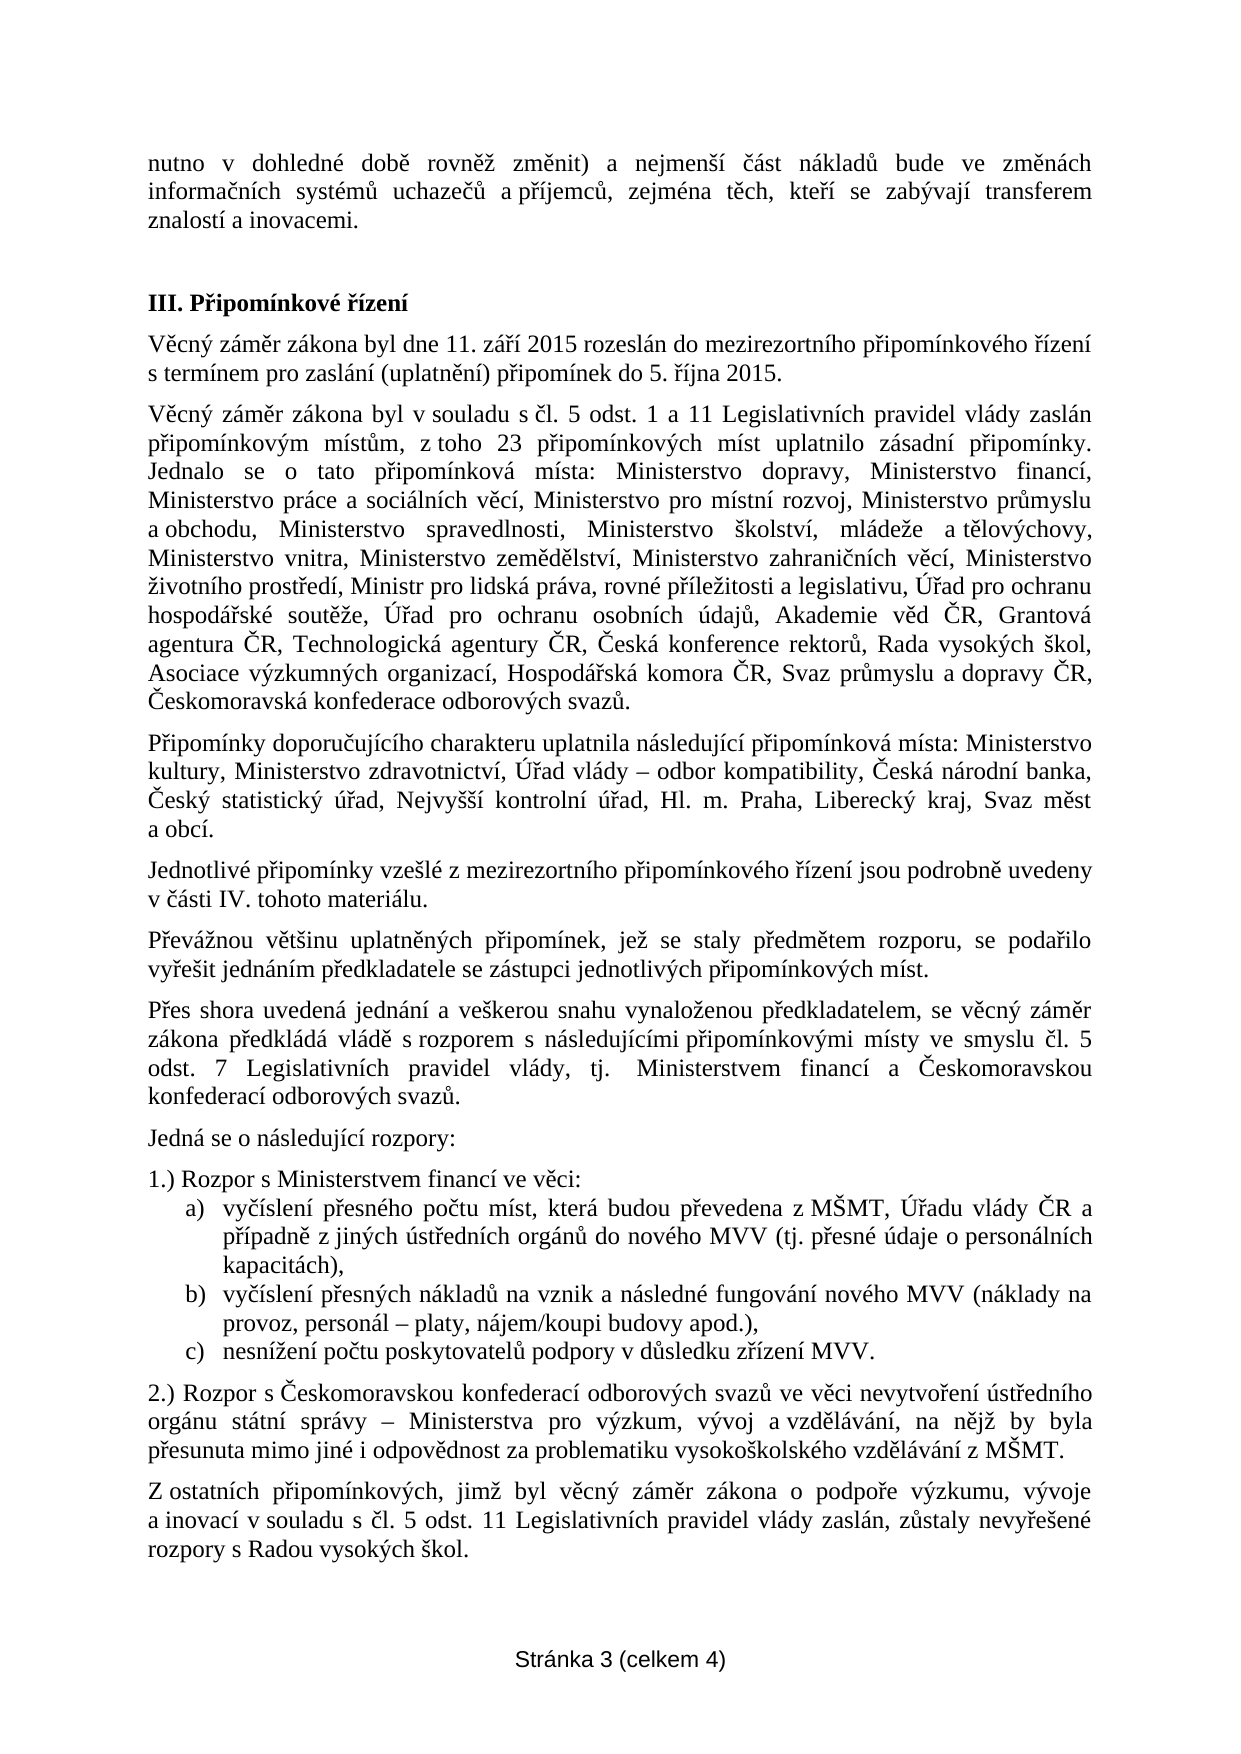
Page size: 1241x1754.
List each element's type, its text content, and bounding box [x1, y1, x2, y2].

text III. Připomínkové řízení [148, 288, 1093, 316]
list vyčíslení přesných nákladů na vznik a následné fungování nového MVV (náklady na provoz, personál – platy, nájem/koupi budovy apod.), [185, 1279, 1093, 1336]
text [148, 148, 1093, 234]
text Jednotlivé připomínky vzešlé z mezirezortního připomínkového řízení jsou podrobně uvedeny v části IV. tohoto materiálu. [148, 855, 1093, 913]
text Jedná se o následující rozpory: [148, 1123, 1093, 1151]
text Věcný záměr zákona byl v souladu s čl. 5 odst. 1 a 11 Legislativních pravidel vlády zaslán připomínkovým místům, z toho 23 připomínkových míst uplatnilo zásadní připomínky. Jednalo se o tato připomínková místa: Ministerstvo dopravy, Ministerstvo financí, Ministerstvo práce a sociálních věcí, Ministerstvo pro místní rozvoj, Ministerstvo průmyslu a obchodu, Ministerstvo spravedlnosti, Ministerstvo školství, mládeže a tělovýchovy, Ministerstvo vnitra, Ministerstvo zemědělství, Ministerstvo zahraničních věcí, Ministerstvo životního prostředí, Ministr pro lidská práva, rovné příležitosti a legislativu, Úřad pro ochranu hospodářské soutěže, Úřad pro ochranu osobních údajů, Akademie věd ČR, Grantová agentura ČR, Technologická agentury ČR, Česká konference rektorů, Rada vysokých škol, Asociace výzkumných organizací, Hospodářská komora ČR, Svaz průmyslu a dopravy ČR, Českomoravská konfederace odborových svazů. [148, 399, 1093, 715]
list nesnížení počtu poskytovatelů podpory v důsledku zřízení MVV. [185, 1336, 1093, 1365]
text 2.) Rozpor s Českomoravskou konfederací odborových svazů ve věci nevytvoření ústředního orgánu státní správy – Ministerstva pro výzkum, vývoj a vzdělávání, na nějž by byla přesunuta mimo jiné i odpovědnost za problematiku vysokoškolského vzdělávání z MŠMT. [148, 1378, 1093, 1464]
text Přes shora uvedená jednání a veškerou snahu vynaloženou předkladatelem, se věcný záměr zákona předkládá vládě s rozporem s následujícími připomínkovými místy ve smyslu čl. 5 odst. 7 Legislativních pravidel vlády, tj. Ministerstvem financí a Českomoravskou konfederací odborových svazů. [148, 995, 1093, 1110]
text 1.) Rozpor s Ministerstvem financí ve věci: [148, 1164, 1093, 1193]
list vyčíslení přesného počtu míst, která budou převedena z MŠMT, Úřadu vlády ČR a případně z jiných ústředních orgánů do nového MVV (tj. přesné údaje o personálních kapacitách), [185, 1193, 1093, 1279]
text Připomínky doporučujícího charakteru uplatnila následující připomínková místa: Ministerstvo kultury, Ministerstvo zdravotnictví, Úřad vlády – odbor kompatibility, Česká národní banka, Český statistický úřad, Nejvyšší kontrolní úřad, Hl. m. Praha, Liberecký kraj, Svaz měst a obcí. [148, 728, 1093, 843]
text Z ostatních připomínkových, jimž byl věcný záměr zákona o podpoře výzkumu, vývoje a inovací v souladu s čl. 5 odst. 11 Legislativních pravidel vlády zaslán, zůstaly nevyřešené rozpory s Radou vysokých škol. [148, 1476, 1093, 1563]
text Převážnou většinu uplatněných připomínek, jež se staly předmětem rozporu, se podařilo vyřešit jednáním předkladatele se zástupci jednotlivých připomínkových míst. [148, 925, 1093, 983]
text Věcný záměr zákona byl dne 11. září 2015 rozeslán do mezirezortního připomínkového řízení s termínem pro zaslání (uplatnění) připomínek do 5. října 2015. [148, 329, 1093, 386]
